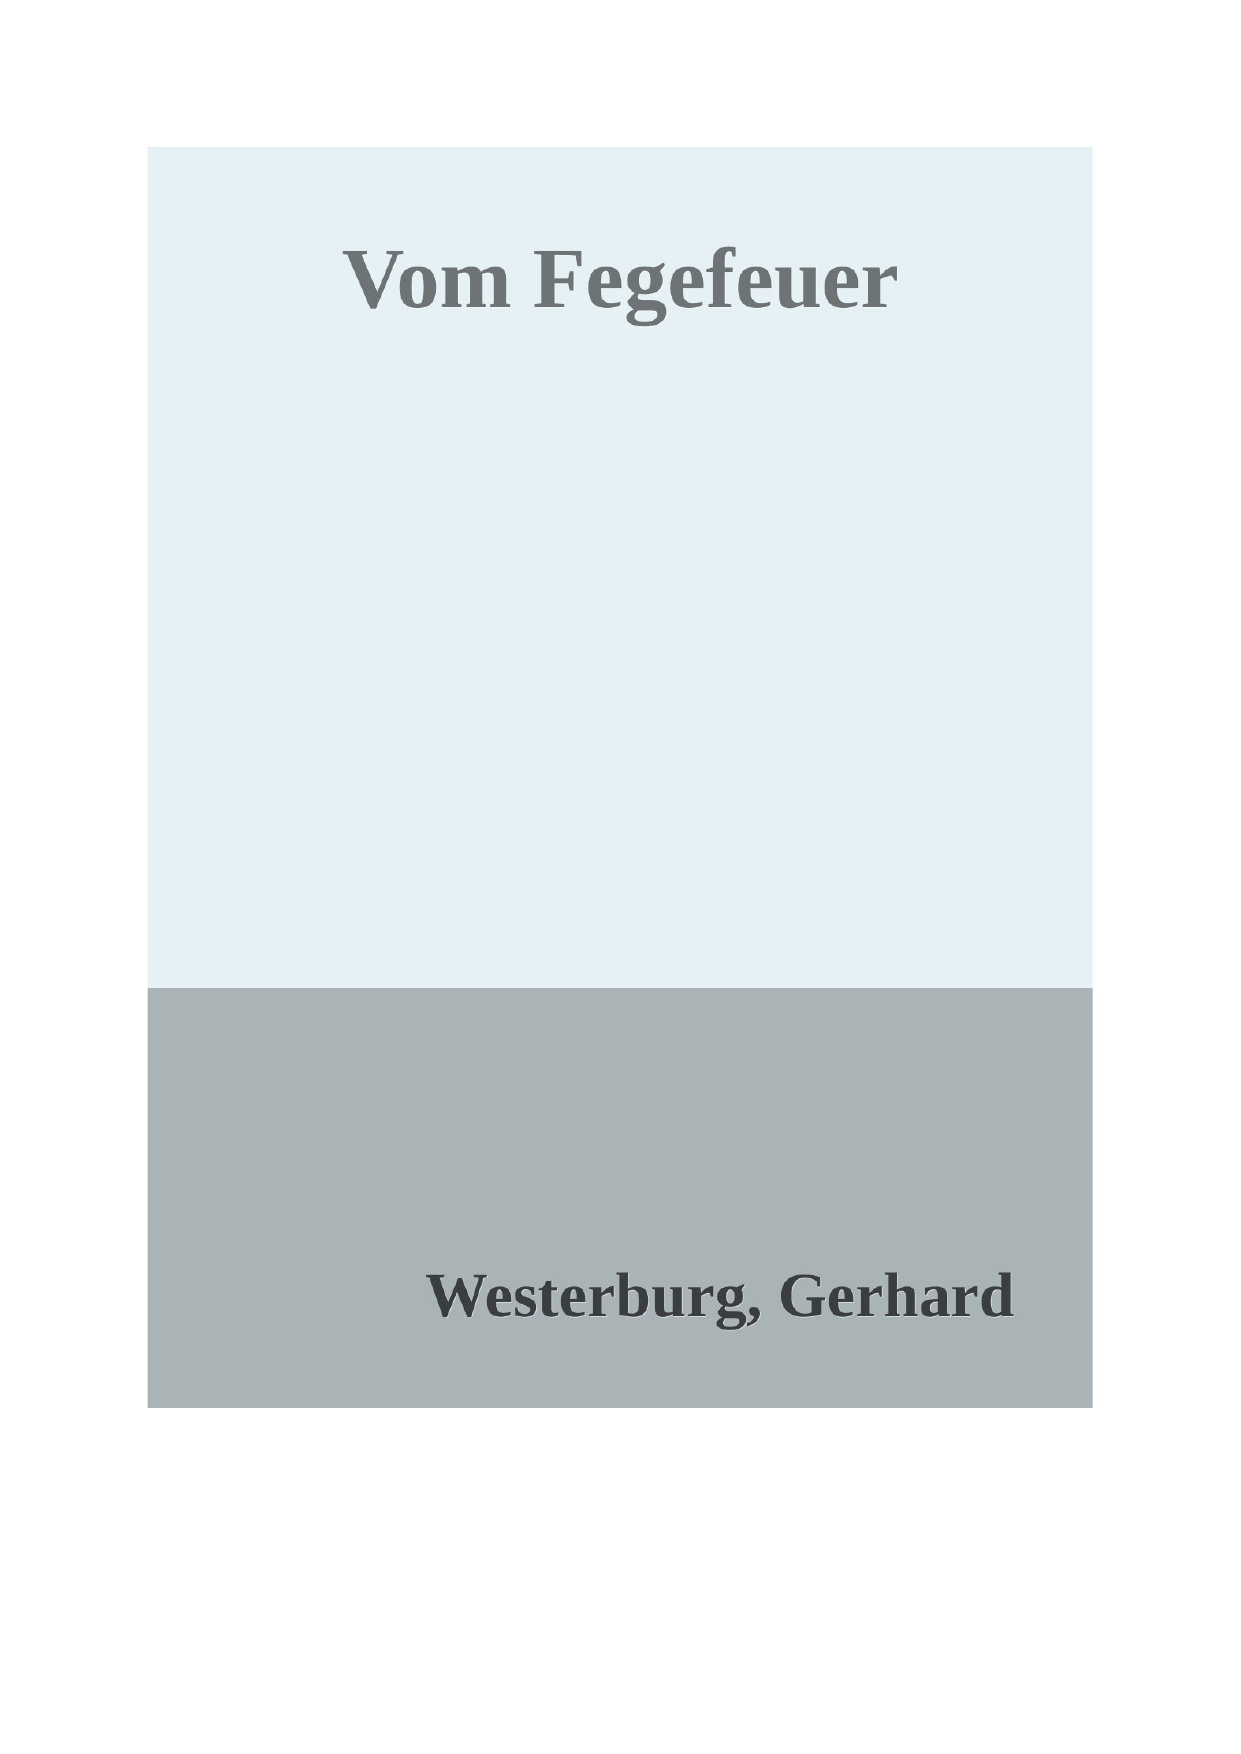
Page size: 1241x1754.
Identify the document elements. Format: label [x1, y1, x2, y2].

picture [147, 147, 1093, 1408]
